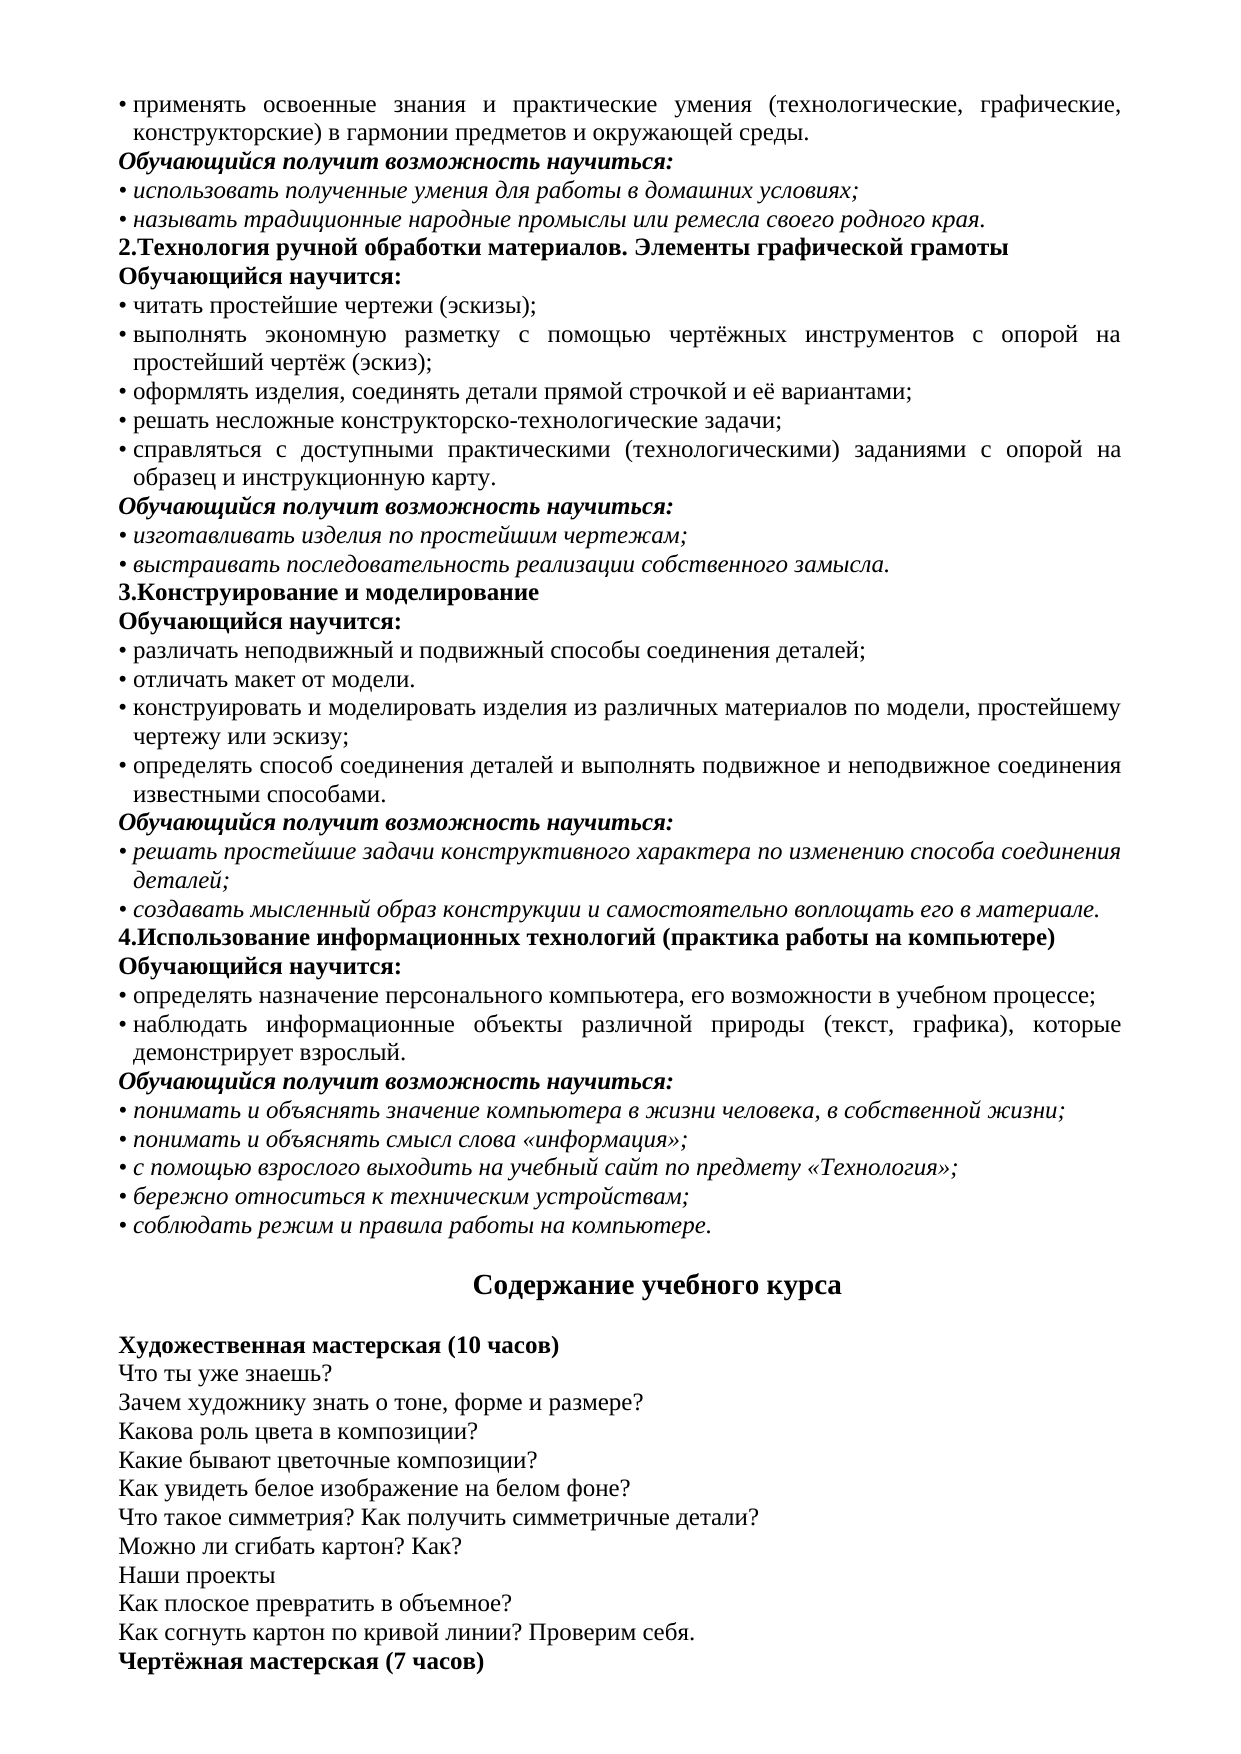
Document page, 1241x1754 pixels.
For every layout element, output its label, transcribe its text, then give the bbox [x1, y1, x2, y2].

text Обучающийся получит возможность научиться: [118, 807, 1122, 836]
text Как согнуть картон по кривой линии? Проверим себя. [118, 1617, 1122, 1646]
text Что ты уже знаешь? [118, 1358, 1122, 1387]
text 4.Использование информационных технологий (практика работы на компьютере) [118, 922, 1122, 951]
text • различать неподвижный и подвижный способы соединения деталей; [118, 635, 1122, 664]
text Обучающийся получит возможность научиться: [118, 146, 1122, 175]
text 3.Конструирование и моделирование [118, 577, 1122, 606]
text Что такое симметрия? Как получить симметричные детали? [118, 1502, 1122, 1531]
text 2.Технология ручной обработки материалов. Элементы графической грамоты [118, 232, 1122, 261]
text Обучающийся получит возможность научиться: [118, 1066, 1122, 1095]
text • отличать макет от модели. [118, 664, 1122, 692]
text • изготавливать изделия по простейшим чертежам; [118, 520, 1122, 549]
text Можно ли сгибать картон? Как? [118, 1531, 1122, 1560]
text • решать простейшие задачи конструктивного характера по изменению способа соединения деталей; [118, 836, 1122, 894]
text Какие бывают цветочные композиции? [118, 1445, 1122, 1473]
text Наши проекты [118, 1560, 1122, 1588]
text • применять освоенные знания и практические умения (технологические, графические, конструкторские) в гармонии предметов и окружающей среды. [118, 89, 1122, 146]
text Чертёжная мастерская (7 часов) [118, 1646, 1122, 1675]
text • выполнять экономную разметку с помощью чертёжных инструментов с опорой на простейший чертёж (эскиз); [118, 319, 1122, 376]
text • определять способ соединения деталей и выполнять подвижное и неподвижное соединения известными способами. [118, 750, 1122, 807]
text • создавать мысленный образ конструкции и самостоятельно воплощать его в материале. [118, 894, 1122, 922]
text • бережно относиться к техническим устройствам; [118, 1181, 1122, 1210]
text • выстраивать последовательность реализации собственного замысла. [118, 549, 1122, 577]
text Обучающийся научится: [118, 261, 1122, 290]
text • решать несложные конструкторско-технологические задачи; [118, 405, 1122, 434]
text Зачем художнику знать о тоне, форме и размере? [118, 1387, 1122, 1416]
text Какова роль цвета в композиции? [118, 1416, 1122, 1445]
text Обучающийся научится: [118, 951, 1122, 980]
text • понимать и объяснять значение компьютера в жизни человека, в собственной жизни; [118, 1095, 1122, 1124]
text • с помощью взрослого выходить на учебный сайт по предмету «Технология»; [118, 1152, 1122, 1181]
text Обучающийся получит возможность научиться: [118, 491, 1122, 520]
text Содержание учебного курса [118, 1267, 1122, 1301]
text Как увидеть белое изображение на белом фоне? [118, 1473, 1122, 1502]
text • читать простейшие чертежи (эскизы); [118, 290, 1122, 319]
text Обучающийся научится: [118, 606, 1122, 635]
text • использовать полученные умения для работы в домашних условиях; [118, 175, 1122, 204]
text • соблюдать режим и правила работы на компьютере. [118, 1210, 1122, 1239]
text Как плоское превратить в объемное? [118, 1588, 1122, 1617]
text Художественная мастерская (10 часов) [118, 1330, 1122, 1358]
text • наблюдать информационные объекты различной природы (текст, графика), которые демонстрирует взрослый. [118, 1009, 1122, 1066]
text • конструировать и моделировать изделия из различных материалов по модели, простейшему чертежу или эскизу; [118, 692, 1122, 750]
text • определять назначение персонального компьютера, его возможности в учебном процессе; [118, 980, 1122, 1009]
text • называть традиционные народные промыслы или ремесла своего родного края. [118, 204, 1122, 232]
text • понимать и объяснять смысл слова «информация»; [118, 1124, 1122, 1152]
text • справляться с доступными практическими (технологическими) заданиями с опорой на образец и инструкционную карту. [118, 434, 1122, 491]
text • оформлять изделия, соединять детали прямой строчкой и её вариантами; [118, 376, 1122, 405]
